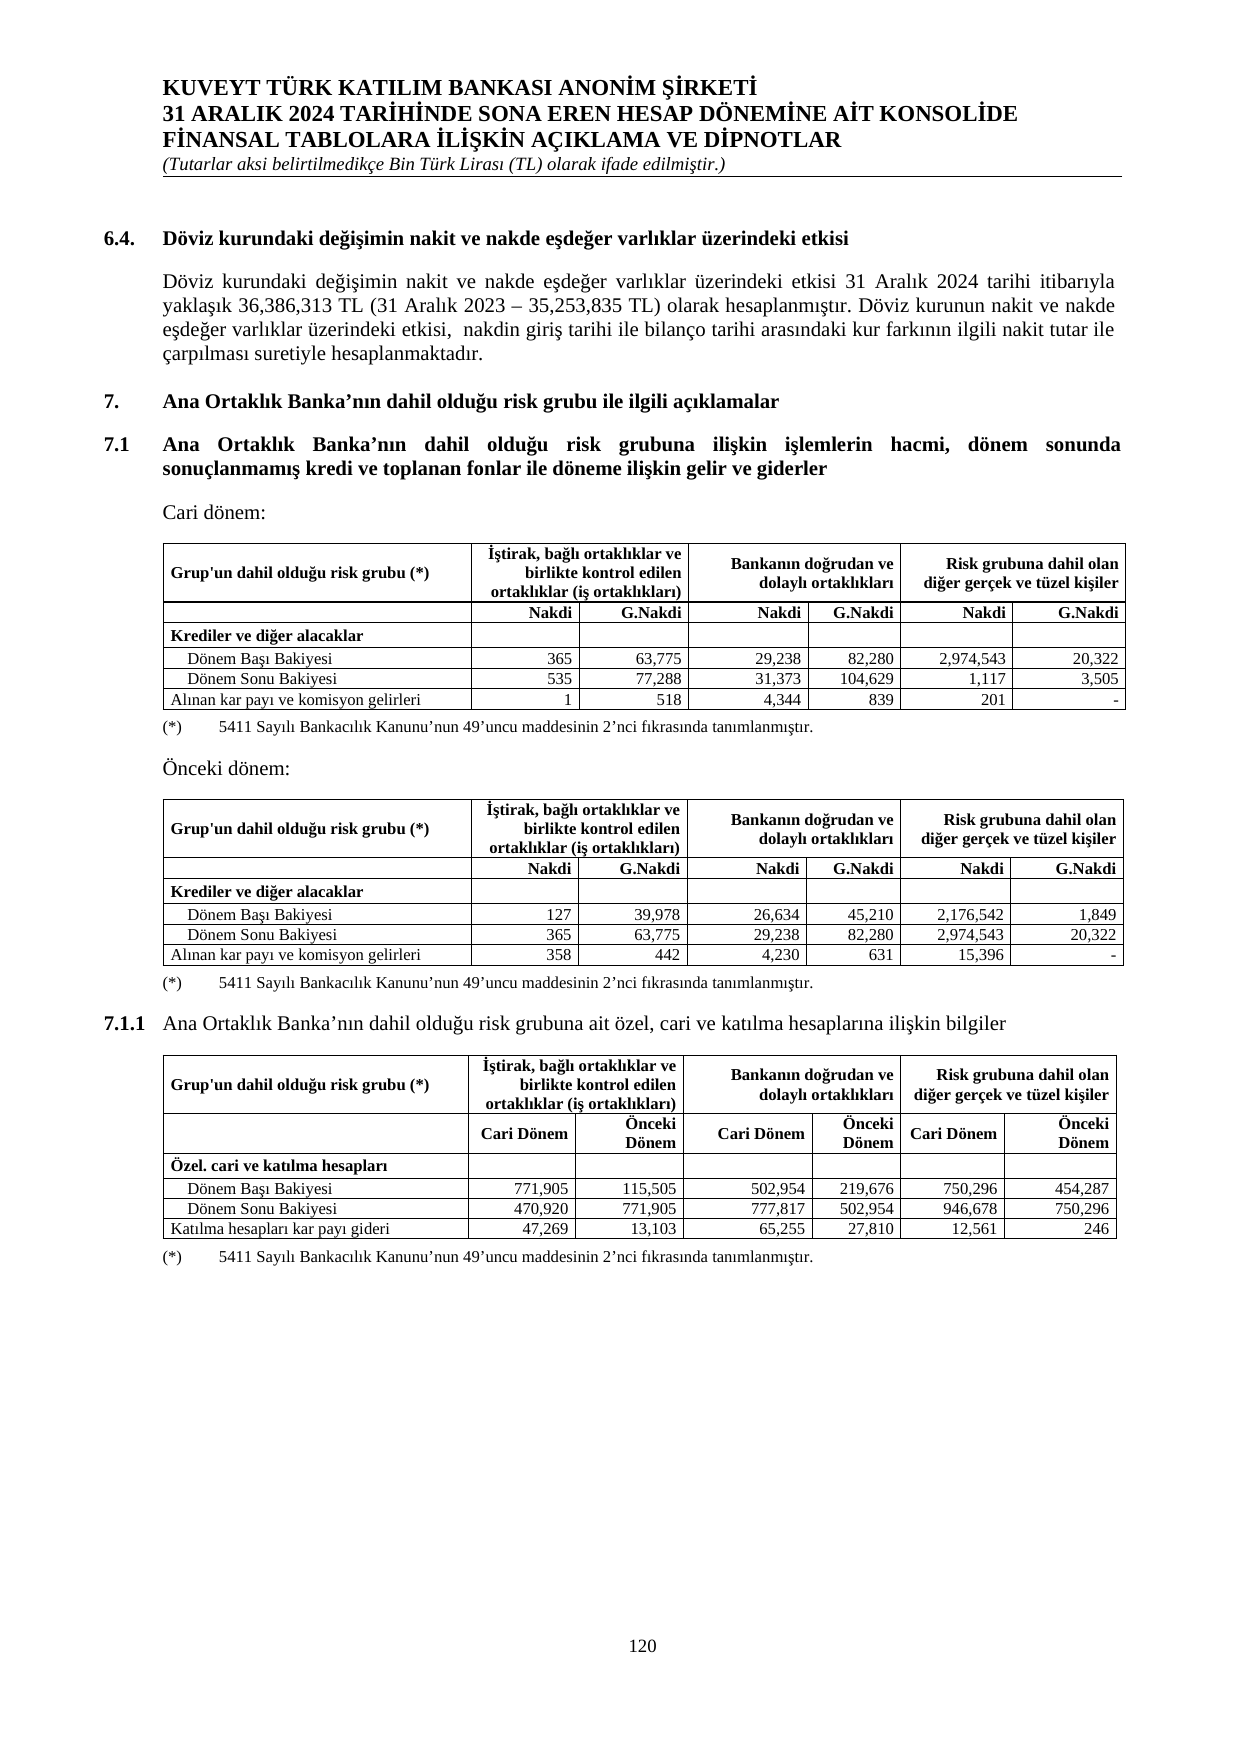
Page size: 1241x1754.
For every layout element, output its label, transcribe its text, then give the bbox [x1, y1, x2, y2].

text 7. Ana Ortaklık Banka’nın dahil olduğu risk grubu ile ilgili açıklamalar [103, 389, 1122, 413]
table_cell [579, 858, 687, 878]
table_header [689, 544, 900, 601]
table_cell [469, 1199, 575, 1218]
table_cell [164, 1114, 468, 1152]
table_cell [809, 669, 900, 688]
text 7.1.1 Ana Ortaklık Banka’nın dahil olduğu risk grubuna ait özel, cari ve katılma hesaplarına ilişkin bilgiler [103, 1011, 1122, 1035]
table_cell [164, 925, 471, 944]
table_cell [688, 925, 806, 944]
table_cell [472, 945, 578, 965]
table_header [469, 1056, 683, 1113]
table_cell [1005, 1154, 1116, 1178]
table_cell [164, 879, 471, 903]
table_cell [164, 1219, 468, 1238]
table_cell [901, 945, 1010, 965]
text 7.1 Ana Ortaklık Banka’nın dahil olduğu risk grubuna ilişkin işlemlerin hacmi, dönem sonunda sonuçlanmamış kredi ve toplanan fonlar ile döneme ilişkin gelir ve giderler [103, 432, 1122, 480]
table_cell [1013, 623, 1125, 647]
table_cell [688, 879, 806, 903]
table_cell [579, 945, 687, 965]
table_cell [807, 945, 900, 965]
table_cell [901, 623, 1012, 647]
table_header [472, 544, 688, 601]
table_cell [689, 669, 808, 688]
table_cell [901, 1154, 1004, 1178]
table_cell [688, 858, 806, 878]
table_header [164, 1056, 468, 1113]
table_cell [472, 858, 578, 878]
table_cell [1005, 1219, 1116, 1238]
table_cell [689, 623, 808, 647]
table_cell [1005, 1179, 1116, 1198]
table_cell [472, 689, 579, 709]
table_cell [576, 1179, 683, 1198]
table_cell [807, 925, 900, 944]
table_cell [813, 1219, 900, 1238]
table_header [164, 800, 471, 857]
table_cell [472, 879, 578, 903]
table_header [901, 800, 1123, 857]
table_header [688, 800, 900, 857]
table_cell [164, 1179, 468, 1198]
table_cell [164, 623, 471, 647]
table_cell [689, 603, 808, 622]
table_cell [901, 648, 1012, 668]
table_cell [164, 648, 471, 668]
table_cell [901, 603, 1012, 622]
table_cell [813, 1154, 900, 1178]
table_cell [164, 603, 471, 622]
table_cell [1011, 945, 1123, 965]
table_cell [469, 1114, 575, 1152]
text Cari dönem: [162, 499, 1122, 524]
text (*) 5411 Sayılı Bankacılık Kanunu’nun 49’uncu maddesinin 2’nci fıkrasında tanımlanmıştır. [162, 717, 1122, 736]
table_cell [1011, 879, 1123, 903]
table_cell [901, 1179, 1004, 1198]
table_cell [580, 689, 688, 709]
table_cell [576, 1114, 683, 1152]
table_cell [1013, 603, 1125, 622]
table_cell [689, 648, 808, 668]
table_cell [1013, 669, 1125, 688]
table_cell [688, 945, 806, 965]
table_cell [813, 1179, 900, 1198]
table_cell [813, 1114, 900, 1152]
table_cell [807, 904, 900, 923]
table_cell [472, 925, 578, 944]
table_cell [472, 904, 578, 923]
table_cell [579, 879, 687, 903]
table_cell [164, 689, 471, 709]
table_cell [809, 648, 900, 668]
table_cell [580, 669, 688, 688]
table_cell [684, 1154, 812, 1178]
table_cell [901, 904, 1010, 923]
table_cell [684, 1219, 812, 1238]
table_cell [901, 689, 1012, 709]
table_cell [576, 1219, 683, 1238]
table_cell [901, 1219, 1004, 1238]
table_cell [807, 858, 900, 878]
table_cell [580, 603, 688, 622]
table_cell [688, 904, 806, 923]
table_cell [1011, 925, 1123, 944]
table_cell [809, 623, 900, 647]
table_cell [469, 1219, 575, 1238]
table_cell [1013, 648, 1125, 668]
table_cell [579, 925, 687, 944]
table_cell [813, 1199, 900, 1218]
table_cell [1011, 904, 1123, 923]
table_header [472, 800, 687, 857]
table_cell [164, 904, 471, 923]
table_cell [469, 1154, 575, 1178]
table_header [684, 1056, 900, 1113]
text (*) 5411 Sayılı Bankacılık Kanunu’nun 49’uncu maddesinin 2’nci fıkrasında tanımlanmıştır. [162, 1247, 1122, 1266]
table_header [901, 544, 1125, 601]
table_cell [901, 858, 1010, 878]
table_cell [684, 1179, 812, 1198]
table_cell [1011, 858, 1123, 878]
text (*) 5411 Sayılı Bankacılık Kanunu’nun 49’uncu maddesinin 2’nci fıkrasında tanımlanmıştır. [162, 973, 1122, 992]
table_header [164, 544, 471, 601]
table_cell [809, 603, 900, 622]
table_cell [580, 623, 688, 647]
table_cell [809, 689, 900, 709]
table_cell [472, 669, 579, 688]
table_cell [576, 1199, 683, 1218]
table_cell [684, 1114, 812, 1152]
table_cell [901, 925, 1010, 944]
text 6.4. Döviz kurundaki değişimin nakit ve nakde eşdeğer varlıklar üzerindeki etkisi [103, 226, 1103, 249]
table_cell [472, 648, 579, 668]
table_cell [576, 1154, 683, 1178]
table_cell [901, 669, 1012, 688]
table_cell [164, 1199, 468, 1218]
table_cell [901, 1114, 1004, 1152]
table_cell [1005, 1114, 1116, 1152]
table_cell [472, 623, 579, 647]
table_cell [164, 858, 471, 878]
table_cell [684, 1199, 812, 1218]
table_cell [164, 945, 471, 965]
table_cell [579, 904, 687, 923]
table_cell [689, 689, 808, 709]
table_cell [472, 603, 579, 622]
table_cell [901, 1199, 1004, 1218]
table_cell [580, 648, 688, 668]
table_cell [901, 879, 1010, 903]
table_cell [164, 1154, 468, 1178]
text Döviz kurundaki değişimin nakit ve nakde eşdeğer varlıklar üzerindeki etkisi 31 Aralık 2024 tarihi itibarıyla yaklaşık 36,386,313 TL (31 Aralık 2023 – 35,253,835 TL) olarak hesaplanmıştır. Döviz kurunun nakit ve nakde eşdeğer varlıklar üzerindeki etkisi, nakdin giriş tarihi ile bilanço tarihi arasındaki kur farkının ilgili nakit tutar ile çarpılması suretiyle hesaplanmaktadır. [162, 269, 1117, 365]
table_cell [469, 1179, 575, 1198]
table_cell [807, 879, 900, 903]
text Önceki dönem: [103, 736, 1122, 779]
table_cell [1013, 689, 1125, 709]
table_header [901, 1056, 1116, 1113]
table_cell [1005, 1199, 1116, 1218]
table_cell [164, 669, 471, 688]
